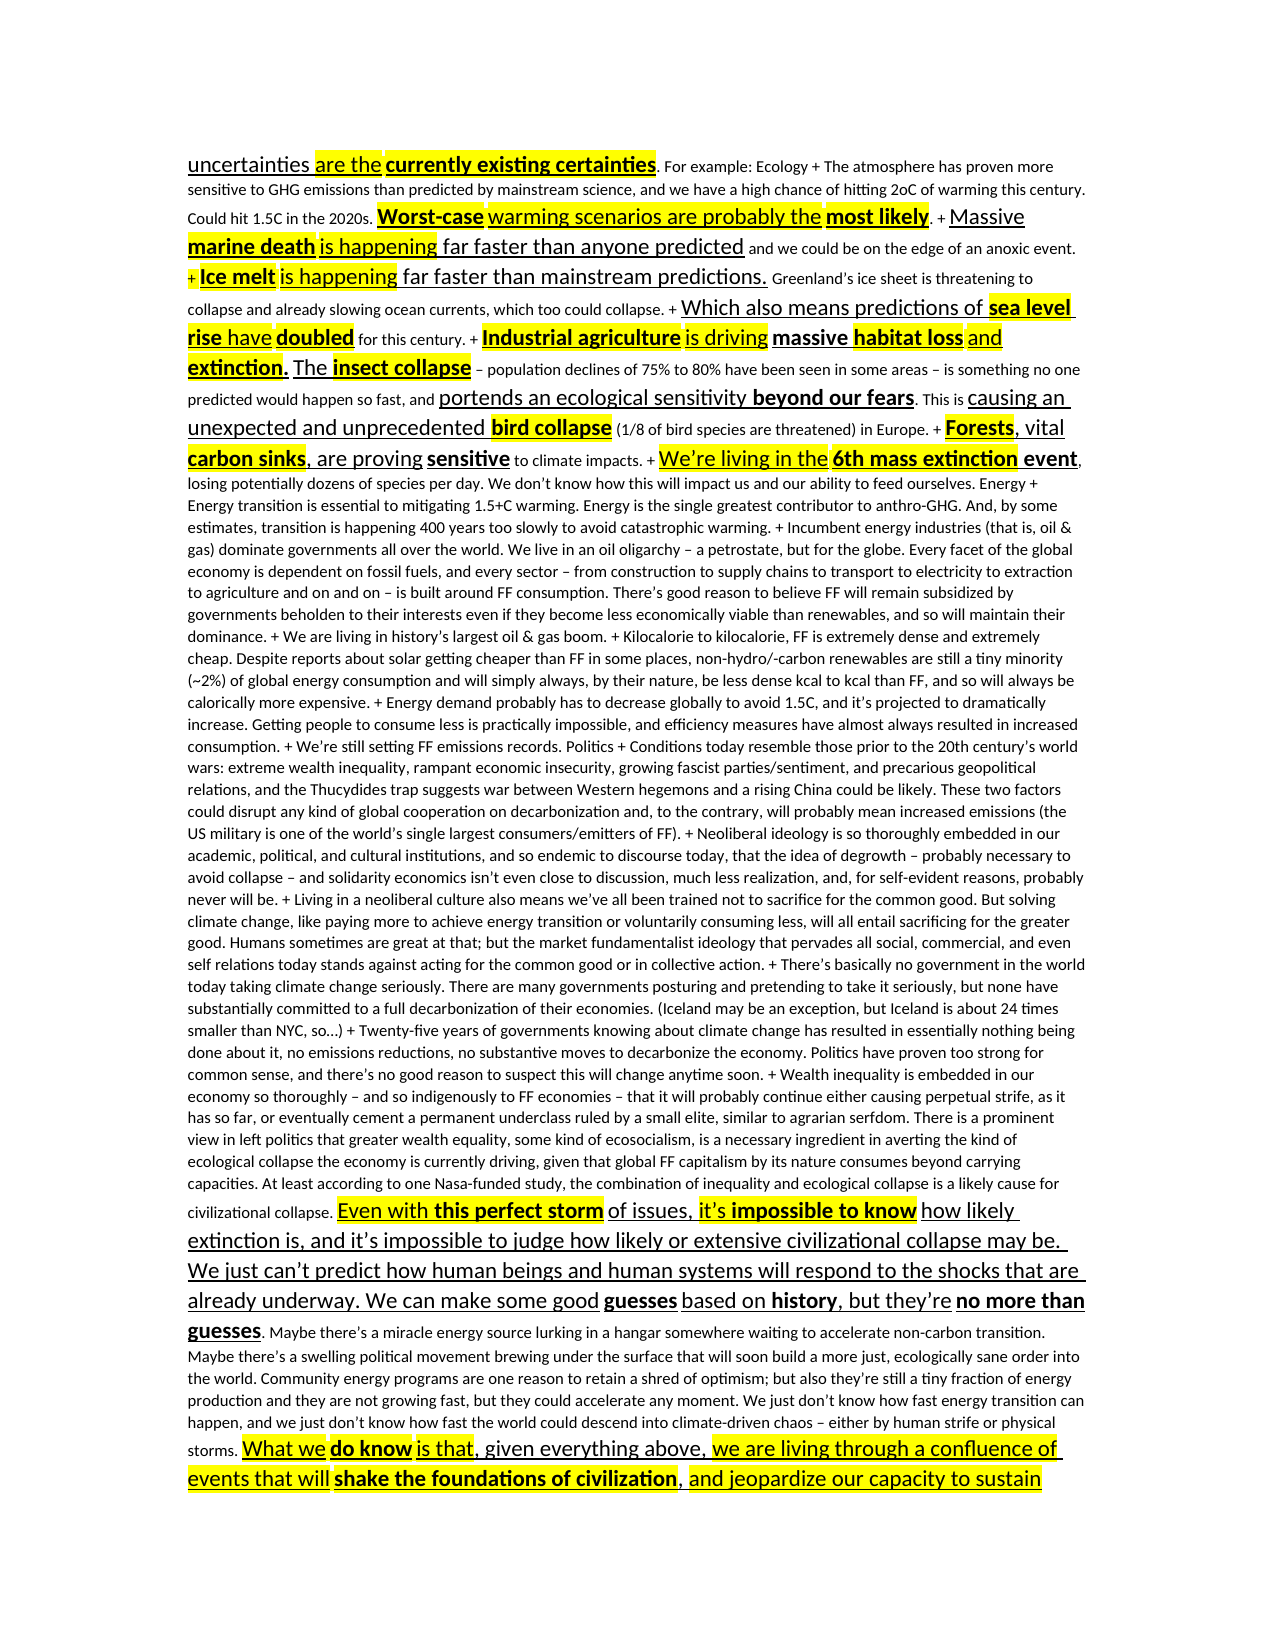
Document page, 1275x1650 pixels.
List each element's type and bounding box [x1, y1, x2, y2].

text [187, 150, 1087, 1493]
